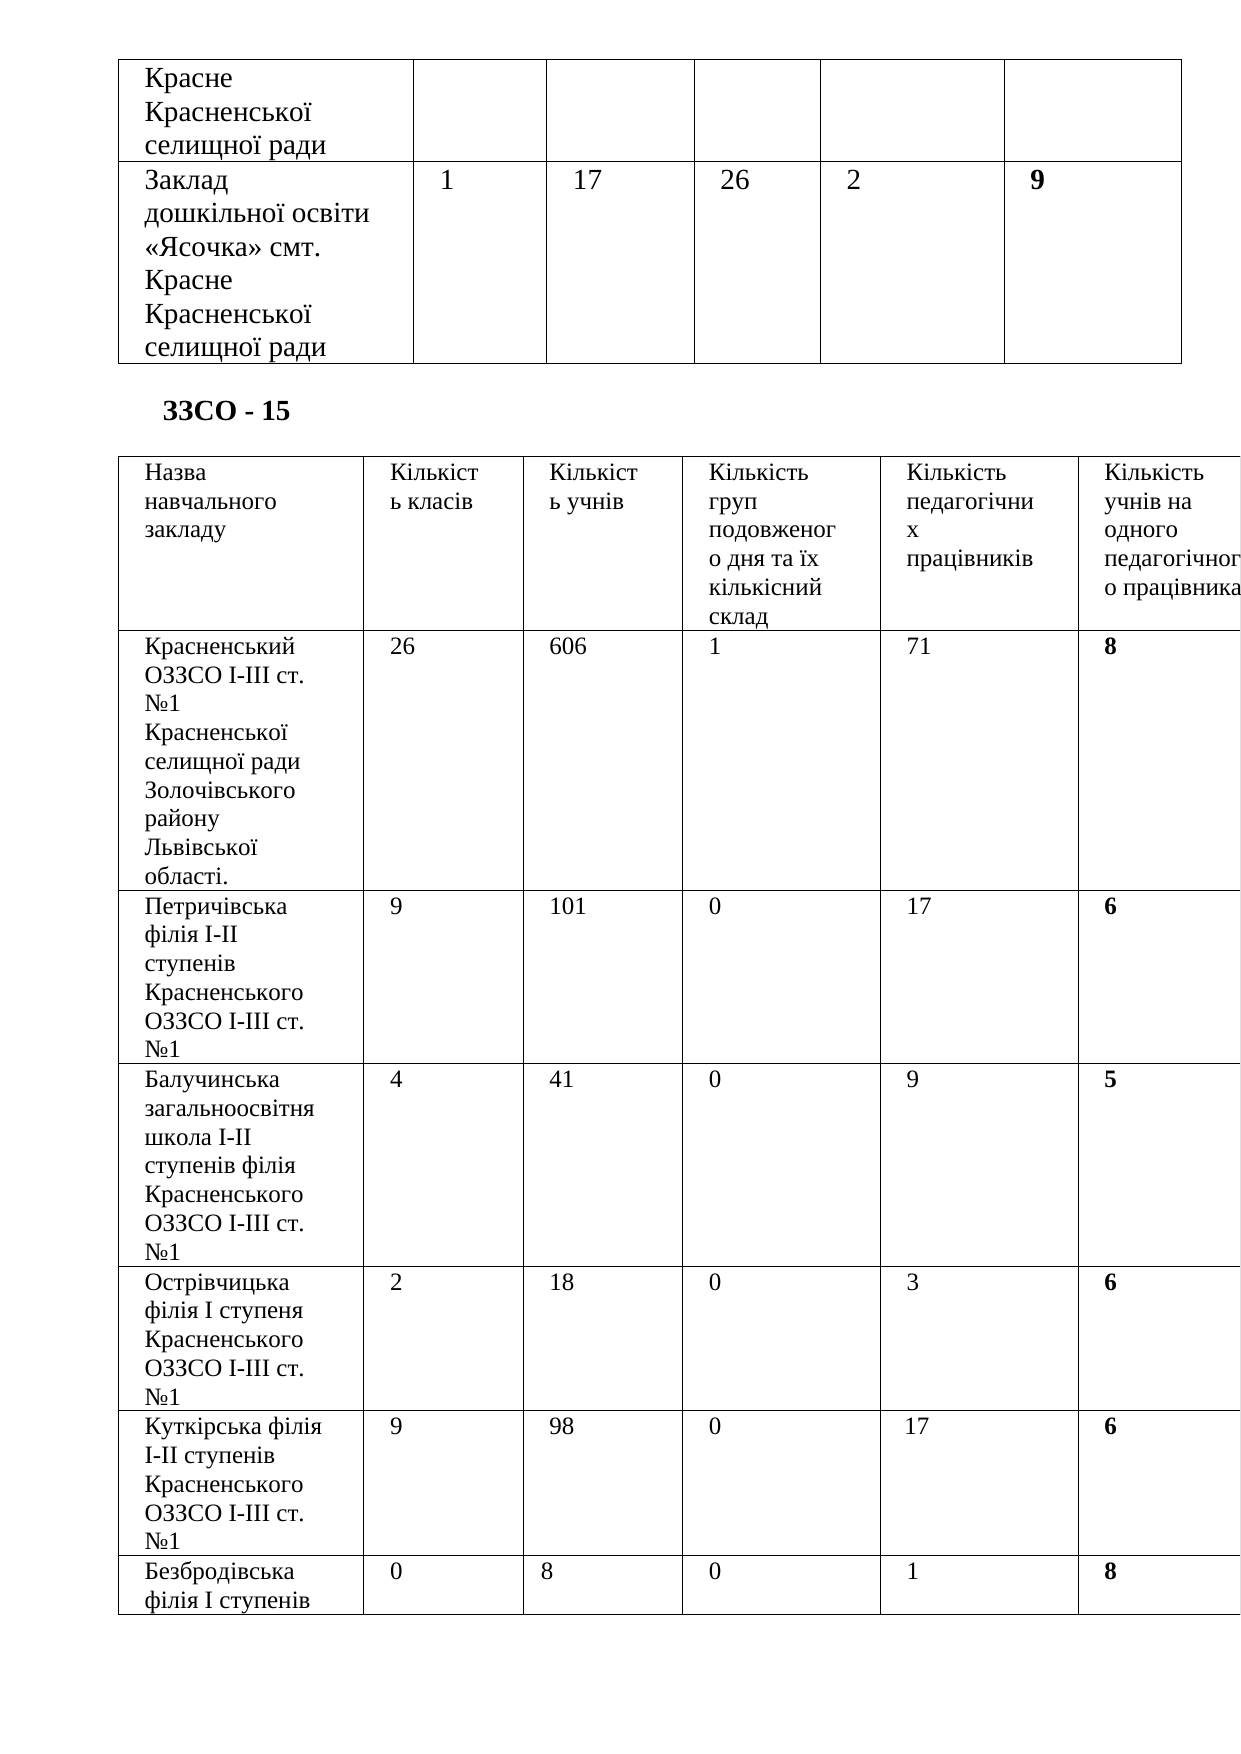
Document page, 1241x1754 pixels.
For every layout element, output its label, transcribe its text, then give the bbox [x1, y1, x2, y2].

table_cell 101 [524, 891, 682, 1063]
table_cell 1 [683, 631, 880, 890]
table_cell 17 [881, 1411, 1078, 1555]
table_cell 3 [821, 60, 1004, 161]
table_cell 25 [695, 60, 820, 161]
table_cell 2 [364, 1267, 523, 1410]
table_cell 71 [881, 631, 1078, 890]
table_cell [119, 60, 413, 161]
table_cell 18 [524, 1267, 682, 1410]
table_header Кількість педагогічних працівників [881, 457, 1078, 630]
table_cell Куткірська філія І-ІІ ступенів Красненського ОЗЗСО І-ІІІ ст. №1 [119, 1411, 363, 1555]
table_cell 8 [1079, 1556, 1240, 1614]
table_header Кількість класів [364, 457, 523, 630]
table_cell 9 [364, 1411, 523, 1555]
table_cell 8 [1005, 60, 1181, 161]
table_cell 5 [1079, 1064, 1240, 1266]
table_cell 0 [683, 891, 880, 1063]
table_header Назва навчального закладу [119, 457, 363, 630]
table_cell 9 [1005, 162, 1181, 363]
table_cell Петричівська філія І-ІІ ступенів Красненського ОЗЗСО І-ІІІ ст. №1 [119, 891, 363, 1063]
table_cell Красненський ОЗЗСО І-ІІІ ст. №1 Красненської селищної ради Золочівського району Львівської області. [119, 631, 363, 890]
table_cell 26 [364, 631, 523, 890]
text ЗЗСО - 15 [162, 393, 1152, 427]
table_header Кількість учнів [524, 457, 682, 630]
table_cell 3 [881, 1267, 1078, 1410]
table_cell 1 [881, 1556, 1078, 1614]
table_cell 0 [683, 1064, 880, 1266]
table_cell 6 [1079, 1267, 1240, 1410]
table_cell 0 [683, 1556, 880, 1614]
table_cell 6 [1079, 891, 1240, 1063]
table_cell 17 [547, 162, 694, 363]
table_cell 8 [1079, 631, 1240, 890]
table_cell Острівчицька філія І ступеня Красненського ОЗЗСО І-ІІІ ст. №1 [119, 1267, 363, 1410]
table_cell 23 [547, 60, 694, 161]
table_header Кількість груп подовженого дня та їх кількісний склад [683, 457, 880, 630]
table_cell 606 [524, 631, 682, 890]
table_cell 41 [524, 1064, 682, 1266]
table_cell 0 [683, 1267, 880, 1410]
table_cell 9 [364, 891, 523, 1063]
table_cell 0 [683, 1411, 880, 1555]
table_cell 6 [1079, 1411, 1240, 1555]
table_cell 98 [524, 1411, 682, 1555]
table_cell Балучинська загальноосвітня школа І-ІІ ступенів філія Красненського ОЗЗСО І-ІІІ ст. №1 [119, 1064, 363, 1266]
table_cell 17 [881, 891, 1078, 1063]
table_cell Заклад дошкільної освіти «Ясочка» смт. Красне Красненської селищної ради [119, 162, 413, 363]
table_cell 26 [695, 162, 820, 363]
table_cell 1 [414, 60, 546, 161]
table_cell 8 [524, 1556, 682, 1614]
table_cell 0 [364, 1556, 523, 1614]
table_cell 1 [414, 162, 546, 363]
table_cell 4 [364, 1064, 523, 1266]
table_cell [119, 1556, 363, 1614]
table_cell 9 [881, 1064, 1078, 1266]
table_header Кількість учнів на одного педагогічного працівника [1079, 457, 1240, 630]
table_cell 2 [821, 162, 1004, 363]
